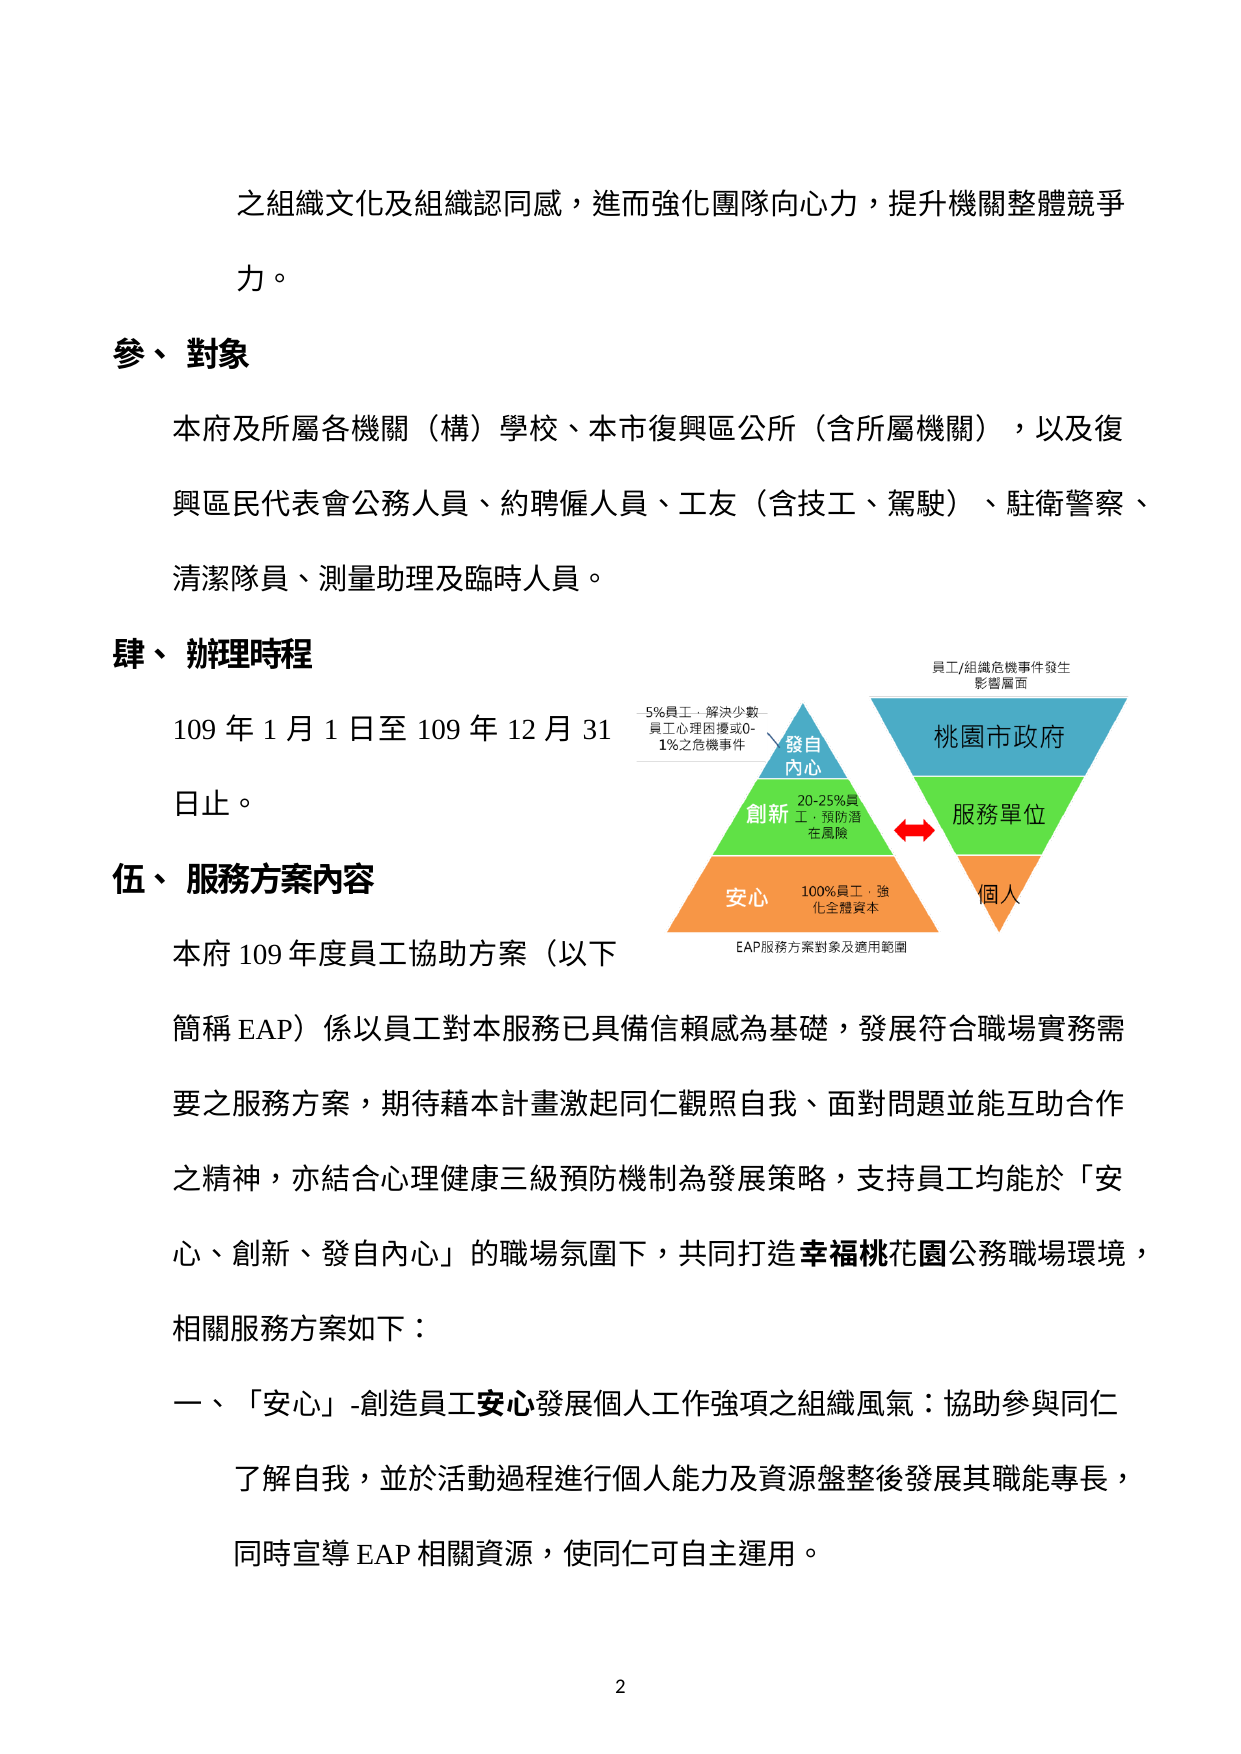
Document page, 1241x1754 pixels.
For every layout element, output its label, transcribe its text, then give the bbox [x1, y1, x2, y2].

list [172, 164, 1128, 314]
picture [636, 655, 1129, 963]
list 服務方案內容 [112, 839, 636, 914]
list 辦理時程 [112, 614, 1128, 689]
list 「安心」-創造員工安心發展個人工作強項之組織風氣：協助參與同仁了解自我，並於活動過程進行個人能力及資源盤整後發展其職能專長，同時宣導EAP相關資源，使同仁可自主運用。 [174, 1364, 1128, 1589]
text 109年1月1日至109年12月31日止。 [172, 689, 636, 839]
text 本府及所屬各機關（構）學校、本市復興區公所（含所屬機關），以及復興區民代表會公務人員、約聘僱人員、工友（含技工、駕駛）、駐衛警察、清潔隊員、測量助理及臨時人員。 [172, 389, 1128, 614]
text 本府109年度員工協助方案（以下簡稱EAP）係以員工對本服務已具備信賴感為基礎，發展符合職場實務需要之服務方案，期待藉本計畫激起同仁觀照自我、面對問題並能互助合作之精神，亦結合心理健康三級預防機制為發展策略，支持員工均能於「安心、創新、發自內心」的職場氛圍下，共同打造幸福桃花園公務職場環境，相關服務方案如下： [172, 914, 1128, 1364]
list 對象 [112, 314, 1128, 389]
